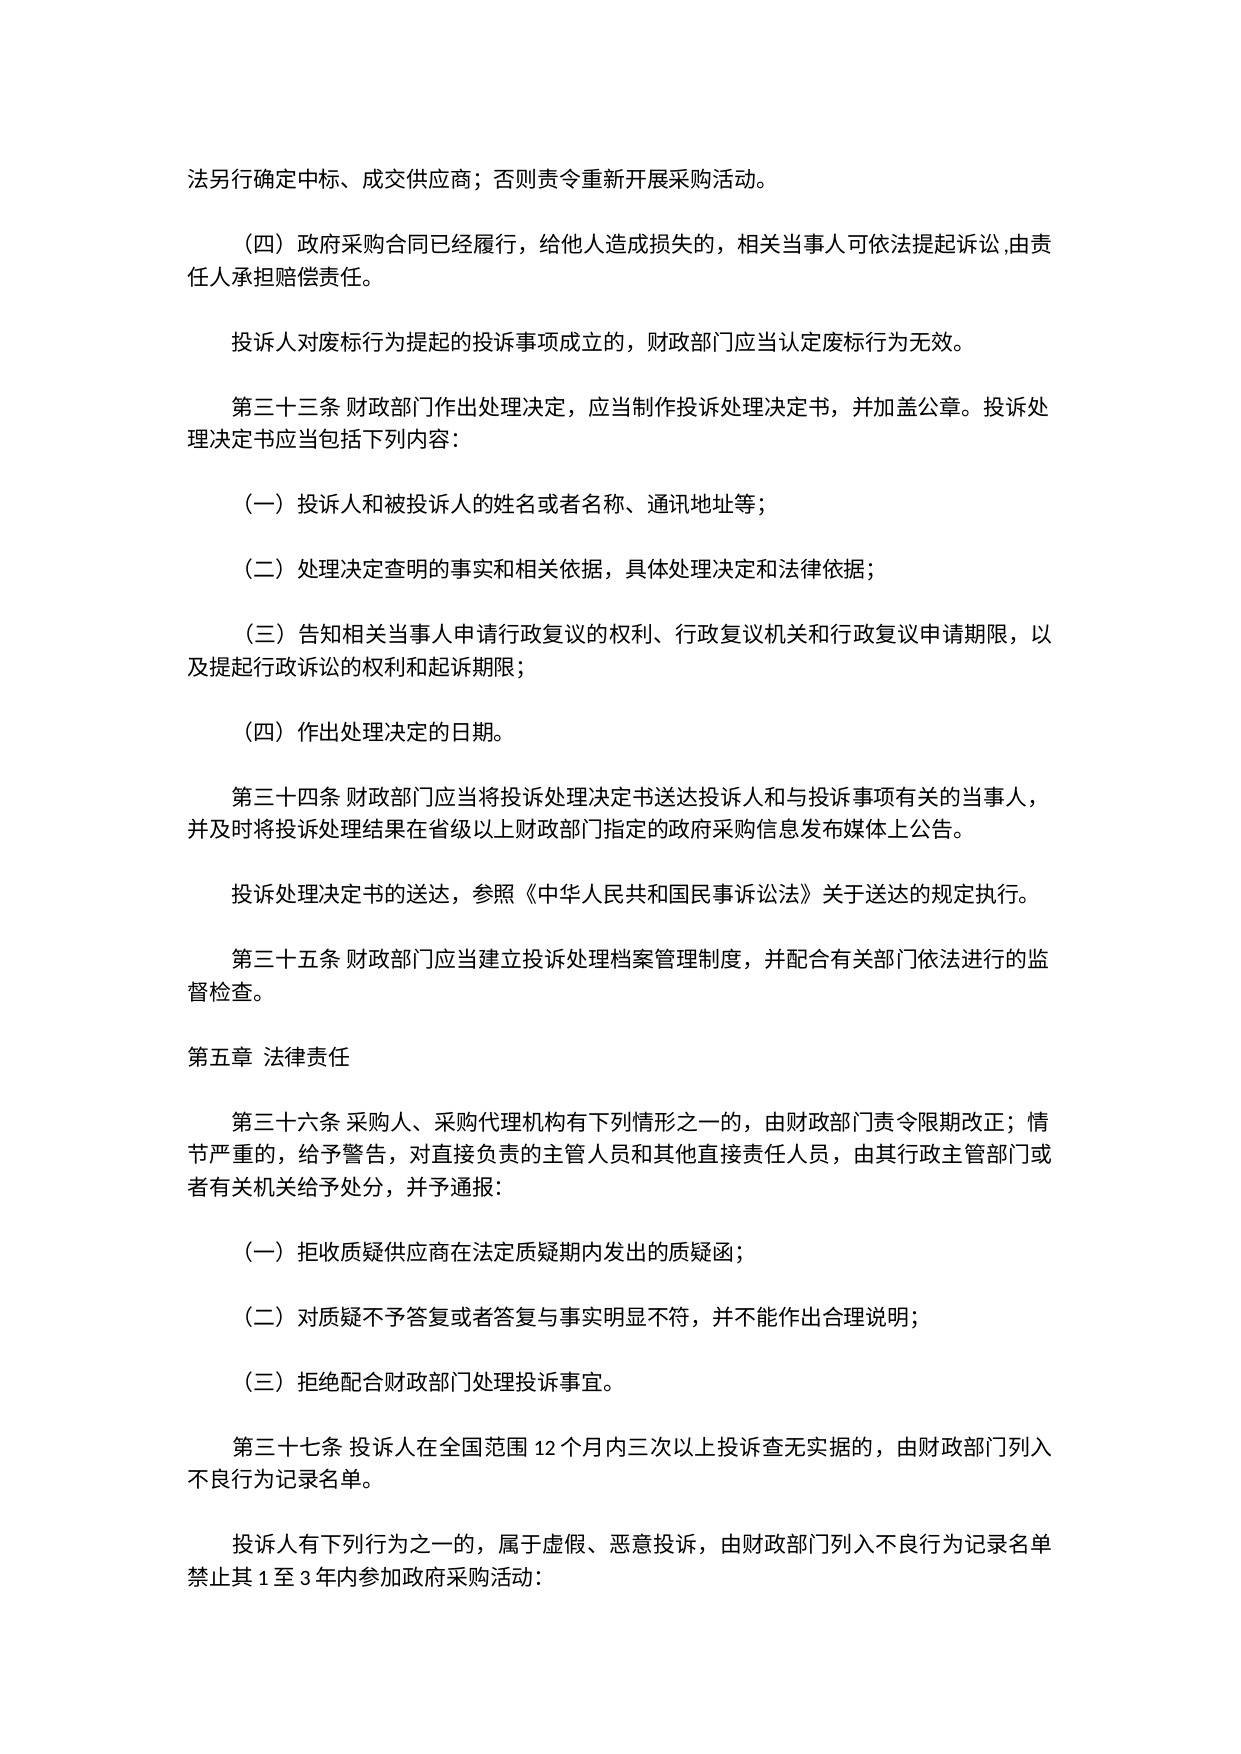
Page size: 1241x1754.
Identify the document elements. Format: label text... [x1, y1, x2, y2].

text 第五章 法律责任 [187, 1039, 1053, 1072]
text （一）拒收质疑供应商在法定质疑期内发出的质疑函； [187, 1234, 1053, 1267]
text （二）对质疑不予答复或者答复与事实明显不符，并不能作出合理说明； [187, 1299, 1053, 1332]
text 投诉人对废标行为提起的投诉事项成立的，财政部门应当认定废标行为无效。 [187, 324, 1053, 357]
text 第三十七条 投诉人在全国范围12个月内三次以上投诉查无实据的，由财政部门列入不良行为记录名单。 [187, 1429, 1053, 1494]
text （一）投诉人和被投诉人的姓名或者名称、通讯地址等； [187, 487, 1053, 519]
text （四）政府采购合同已经履行，给他人造成损失的，相关当事人可依法提起诉讼,由责任人承担赔偿责任。 [187, 227, 1053, 292]
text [187, 162, 1053, 194]
text 第三十五条 财政部门应当建立投诉处理档案管理制度，并配合有关部门依法进行的监督检查。 [187, 942, 1053, 1007]
text （三）拒绝配合财政部门处理投诉事宜。 [187, 1364, 1053, 1397]
text （三）告知相关当事人申请行政复议的权利、行政复议机关和行政复议申请期限，以及提起行政诉讼的权利和起诉期限； [187, 617, 1053, 682]
text （四）作出处理决定的日期。 [187, 714, 1053, 747]
text 投诉处理决定书的送达，参照《中华人民共和国民事诉讼法》关于送达的规定执行。 [187, 877, 1053, 909]
text 第三十三条 财政部门作出处理决定，应当制作投诉处理决定书，并加盖公章。投诉处理决定书应当包括下列内容： [187, 389, 1053, 454]
text （二）处理决定查明的事实和相关依据，具体处理决定和法律依据； [187, 552, 1053, 584]
text 第三十六条 采购人、采购代理机构有下列情形之一的，由财政部门责令限期改正；情节严重的，给予警告，对直接负责的主管人员和其他直接责任人员，由其行政主管部门或者有关机关给予处分，并予通报： [187, 1104, 1053, 1202]
text 投诉人有下列行为之一的，属于虚假、恶意投诉，由财政部门列入不良行为记录名单，禁止其1至3年内参加政府采购活动： [187, 1527, 1053, 1592]
text 第三十四条 财政部门应当将投诉处理决定书送达投诉人和与投诉事项有关的当事人，并及时将投诉处理结果在省级以上财政部门指定的政府采购信息发布媒体上公告。 [187, 779, 1053, 844]
